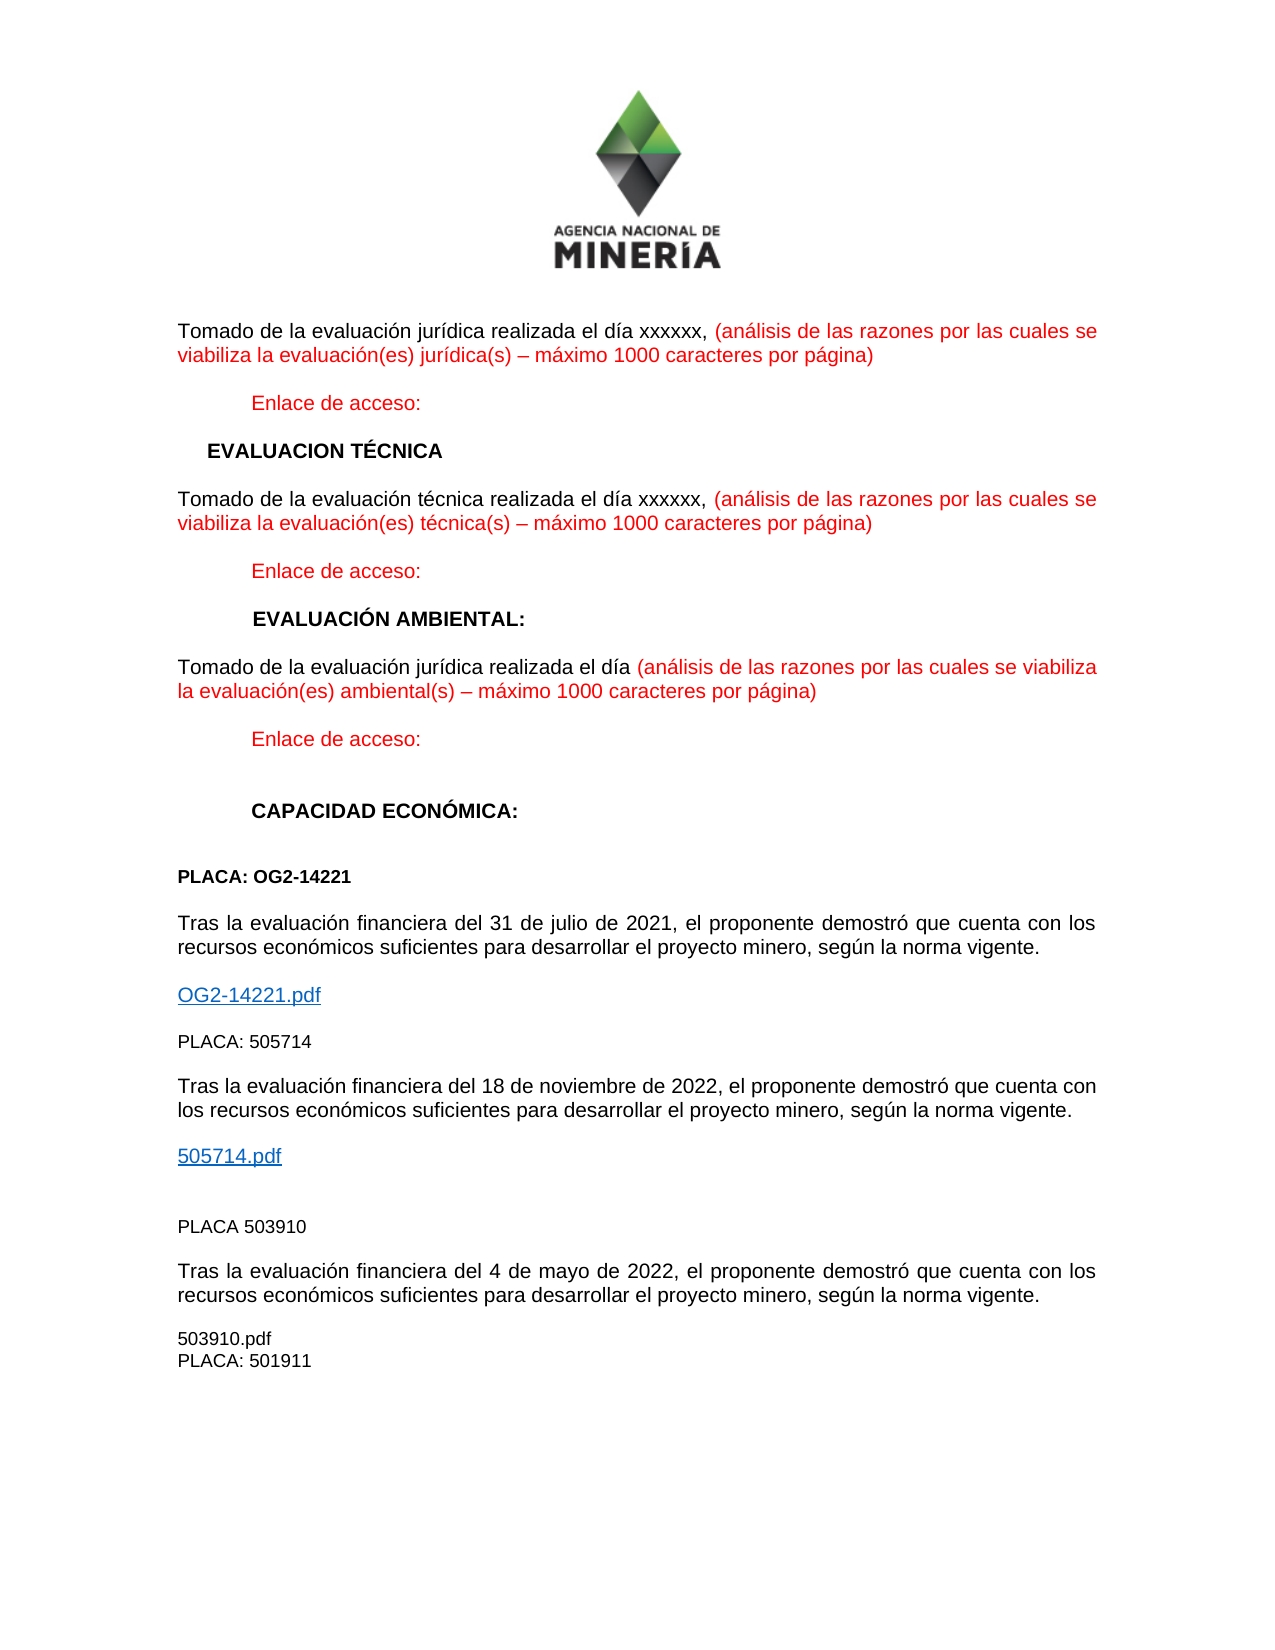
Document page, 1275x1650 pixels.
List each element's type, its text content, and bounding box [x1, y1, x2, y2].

text Tras la evaluación financiera del 18 de noviembre de 2022, el proponente demostró que cuenta con los recursos económicos suficientes para desarrollar el proyecto minero, según la norma vigente. [177, 1074, 1098, 1122]
text PLACA 503910 [177, 1215, 1098, 1237]
list Enlace de acceso: [251, 727, 1098, 751]
list EVALUACION TÉCNICA [207, 439, 1098, 463]
list Enlace de acceso: [251, 559, 1098, 583]
text 505714.pdf [177, 1143, 1098, 1167]
text PLACA: 501911 [177, 1349, 1098, 1371]
text PLACA: 505714 [177, 1031, 1098, 1052]
text Tomado de la evaluación jurídica realizada el día (análisis de las razones por las cuales se viabiliza la evaluación(es) ambiental(s) – máximo 1000 caracteres por página) [177, 655, 1098, 703]
list Enlace de acceso: [251, 391, 1098, 415]
text Tomado de la evaluación jurídica realizada el día xxxxxx, (análisis de las razones por las cuales se viabiliza la evaluación(es) jurídica(s) – máximo 1000 caracteres por página) [177, 319, 1098, 367]
list EVALUACIÓN AMBIENTAL: [252, 607, 1098, 631]
text Tomado de la evaluación técnica realizada el día xxxxxx, (análisis de las razones por las cuales se viabiliza la evaluación(es) técnica(s) – máximo 1000 caracteres por página) [177, 487, 1098, 535]
text Tras la evaluación financiera del 4 de mayo de 2022, el proponente demostró que cuenta con los recursos económicos suficientes para desarrollar el proyecto minero, según la norma vigente. [177, 1258, 1098, 1306]
picture [548, 88, 727, 272]
text 503910.pdf [177, 1328, 1098, 1349]
text CAPACIDAD ECONÓMICA: [251, 798, 1098, 822]
text PLACA: OG2-14221 [177, 866, 1098, 887]
text Tras la evaluación financiera del 31 de julio de 2021, el proponente demostró que cuenta con los recursos económicos suficientes para desarrollar el proyecto minero, según la norma vigente. [177, 911, 1098, 959]
text OG2-14221.pdf [177, 983, 1098, 1007]
